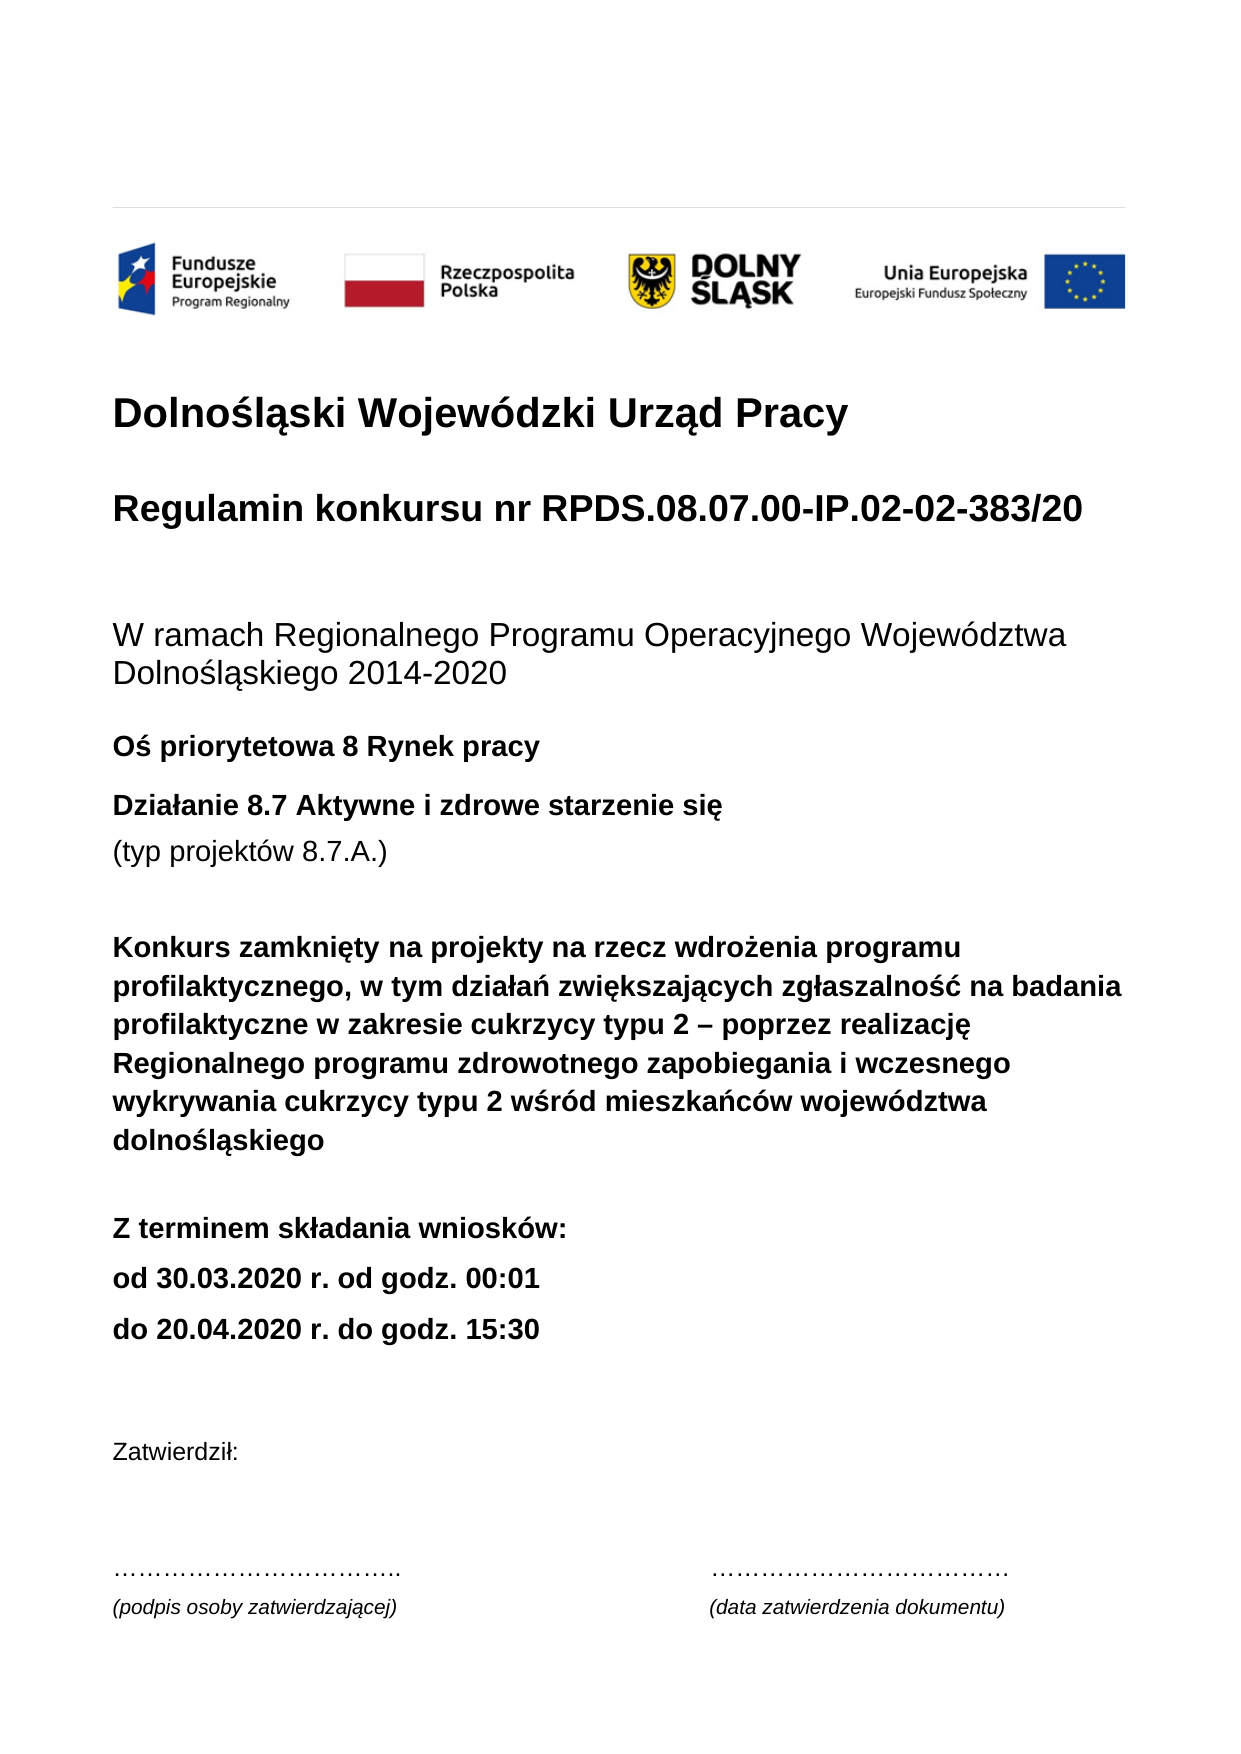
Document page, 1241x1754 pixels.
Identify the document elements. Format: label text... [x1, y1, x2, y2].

text od 30.03.2020 r. od godz. 00:01 [112, 1262, 1125, 1295]
text (typ projektów 8.7.A.) [112, 834, 1125, 867]
text Zatwierdził: [112, 1437, 1125, 1466]
text do 20.04.2020 r. do godz. 15:30 [112, 1312, 1125, 1345]
text Działanie 8.7 Aktywne i zdrowe starzenie się [112, 788, 1125, 821]
picture [112, 195, 1125, 351]
text (podpis osoby zatwierdzającej) (data zatwierdzenia dokumentu) [112, 1595, 1125, 1619]
text Dolnośląski Wojewódzki Urząd Pracy [112, 388, 1125, 436]
text Regulamin konkursu nr RPDS.08.07.00-IP.02-02-383/20 [112, 486, 1125, 529]
text Z terminem składania wniosków: [112, 1211, 1125, 1245]
text Oś priorytetowa 8 Rynek pracy [112, 729, 1125, 763]
text …………………………….. ……………………………… [112, 1553, 1125, 1582]
text Konkurs zamknięty na projekty na rzecz wdrożenia programu profilaktycznego, w tym działań zwiększających zgłaszalność na badania profilaktyczne w zakresie cukrzycy typu 2 – poprzez realizację Regionalnego programu zdrowotnego zapobiegania i wczesnego wykrywania cukrzycy typu 2 wśród mieszkańców województwa dolnośląskiego [112, 930, 1125, 1156]
text W ramach Regionalnego Programu Operacyjnego Województwa Dolnośląskiego 2014-2020 [112, 615, 1125, 692]
